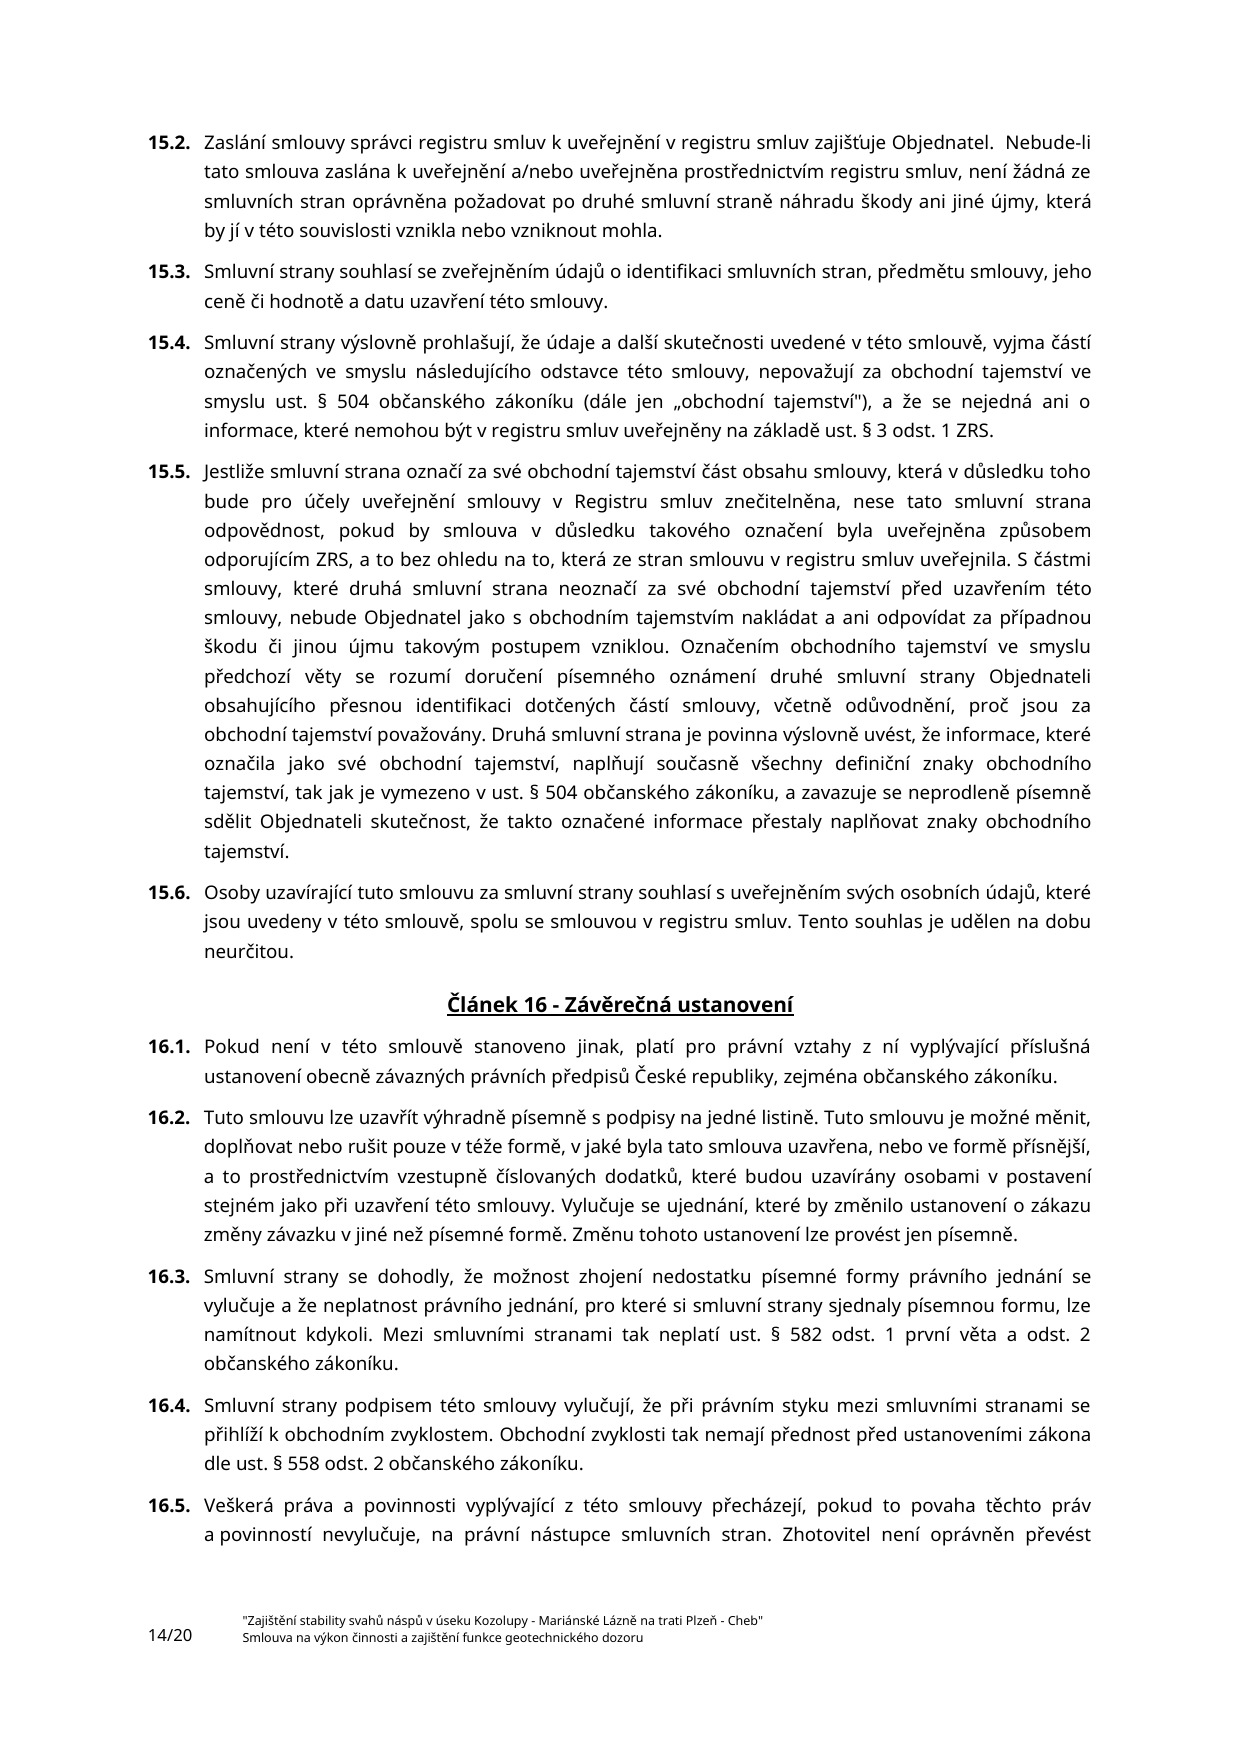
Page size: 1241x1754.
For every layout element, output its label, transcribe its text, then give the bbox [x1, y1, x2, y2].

text 16.4. Smluvní strany podpisem této smlouvy vylučují, že při právním styku mezi smluvními stranami se přihlíží k obchodním zvyklostem. Obchodní zvyklosti tak nemají přednost před ustanoveními zákona dle ust. § 558 odst. 2 občanského zákoníku. [148, 1389, 1092, 1476]
text 15.4. Smluvní strany výslovně prohlašují, že údaje a další skutečnosti uvedené v této smlouvě, vyjma částí označených ve smyslu následujícího odstavce této smlouvy, nepovažují za obchodní tajemství ve smyslu ust. § 504 občanského zákoníku (dále jen „obchodní tajemství"), a že se nejedná ani o informace, které nemohou být v registru smluv uveřejněny na základě ust. § 3 odst. 1 ZRS. [148, 326, 1092, 443]
text 15.5. Jestliže smluvní strana označí za své obchodní tajemství část obsahu smlouvy, která v důsledku toho bude pro účely uveřejnění smlouvy v Registru smluv znečitelněna, nese tato smluvní strana odpovědnost, pokud by smlouva v důsledku takového označení byla uveřejněna způsobem odporujícím ZRS, a to bez ohledu na to, která ze stran smlouvu v registru smluv uveřejnila. S částmi smlouvy, které druhá smluvní strana neoznačí za své obchodní tajemství před uzavřením této smlouvy, nebude Objednatel jako s obchodním tajemstvím nakládat a ani odpovídat za případnou škodu či jinou újmu takovým postupem vzniklou. Označením obchodního tajemství ve smyslu předchozí věty se rozumí doručení písemného oznámení druhé smluvní strany Objednateli obsahujícího přesnou identifikaci dotčených částí smlouvy, včetně odůvodnění, proč jsou za obchodní tajemství považovány. Druhá smluvní strana je povinna výslovně uvést, že informace, které označila jako své obchodní tajemství, naplňují současně všechny definiční znaky obchodního tajemství, tak jak je vymezeno v ust. § 504 občanského zákoníku, a zavazuje se neprodleně písemně sdělit Objednateli skutečnost, že takto označené informace přestaly naplňovat znaky obchodního tajemství. [148, 456, 1092, 864]
text 15.6. Osoby uzavírající tuto smlouvu za smluvní strany souhlasí s uveřejněním svých osobních údajů, které jsou uvedeny v této smlouvě, spolu se smlouvou v registru smluv. Tento souhlas je udělen na dobu neurčitou. [148, 876, 1092, 964]
text 16.3. Smluvní strany se dohodly, že možnost zhojení nedostatku písemné formy právního jednání se vylučuje a že neplatnost právního jednání, pro které si smluvní strany sjednaly písemnou formu, lze namítnout kdykoli. Mezi smluvními stranami tak neplatí ust. § 582 odst. 1 první věta a odst. 2 občanského zákoníku. [147, 1260, 1092, 1376]
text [148, 1489, 1092, 1547]
text 16.1. Pokud není v této smlouvě stanoveno jinak, platí pro právní vztahy z ní vyplývající příslušná ustanovení obecně závazných právních předpisů České republiky, zejména občanského zákoníku. [148, 1031, 1092, 1089]
text 15.2. Zaslání smlouvy správci registru smluv k uveřejnění v registru smluv zajišťuje Objednatel. Nebude-li tato smlouva zaslána k uveřejnění a/nebo uveřejněna prostřednictvím registru smluv, není žádná ze smluvních stran oprávněna požadovat po druhé smluvní straně náhradu škody ani jiné újmy, která by jí v této souvislosti vznikla nebo vzniknout mohla. [148, 126, 1092, 243]
subtitle Článek 16 - Závěrečná ustanovení [148, 989, 1092, 1018]
text 15.3. Smluvní strany souhlasí se zveřejněním údajů o identifikaci smluvních stran, předmětu smlouvy, jeho ceně či hodnotě a datu uzavření této smlouvy. [148, 256, 1092, 314]
text 16.2. Tuto smlouvu lze uzavřít výhradně písemně s podpisy na jedné listině. Tuto smlouvu je možné měnit, doplňovat nebo rušit pouze v téže formě, v jaké byla tato smlouva uzavřena, nebo ve formě přísnější, a to prostřednictvím vzestupně číslovaných dodatků, které budou uzavírány osobami v postavení stejném jako při uzavření této smlouvy. Vylučuje se ujednání, které by změnilo ustanovení o zákazu změny závazku v jiné než písemné formě. Změnu tohoto ustanovení lze provést jen písemně. [147, 1101, 1092, 1247]
